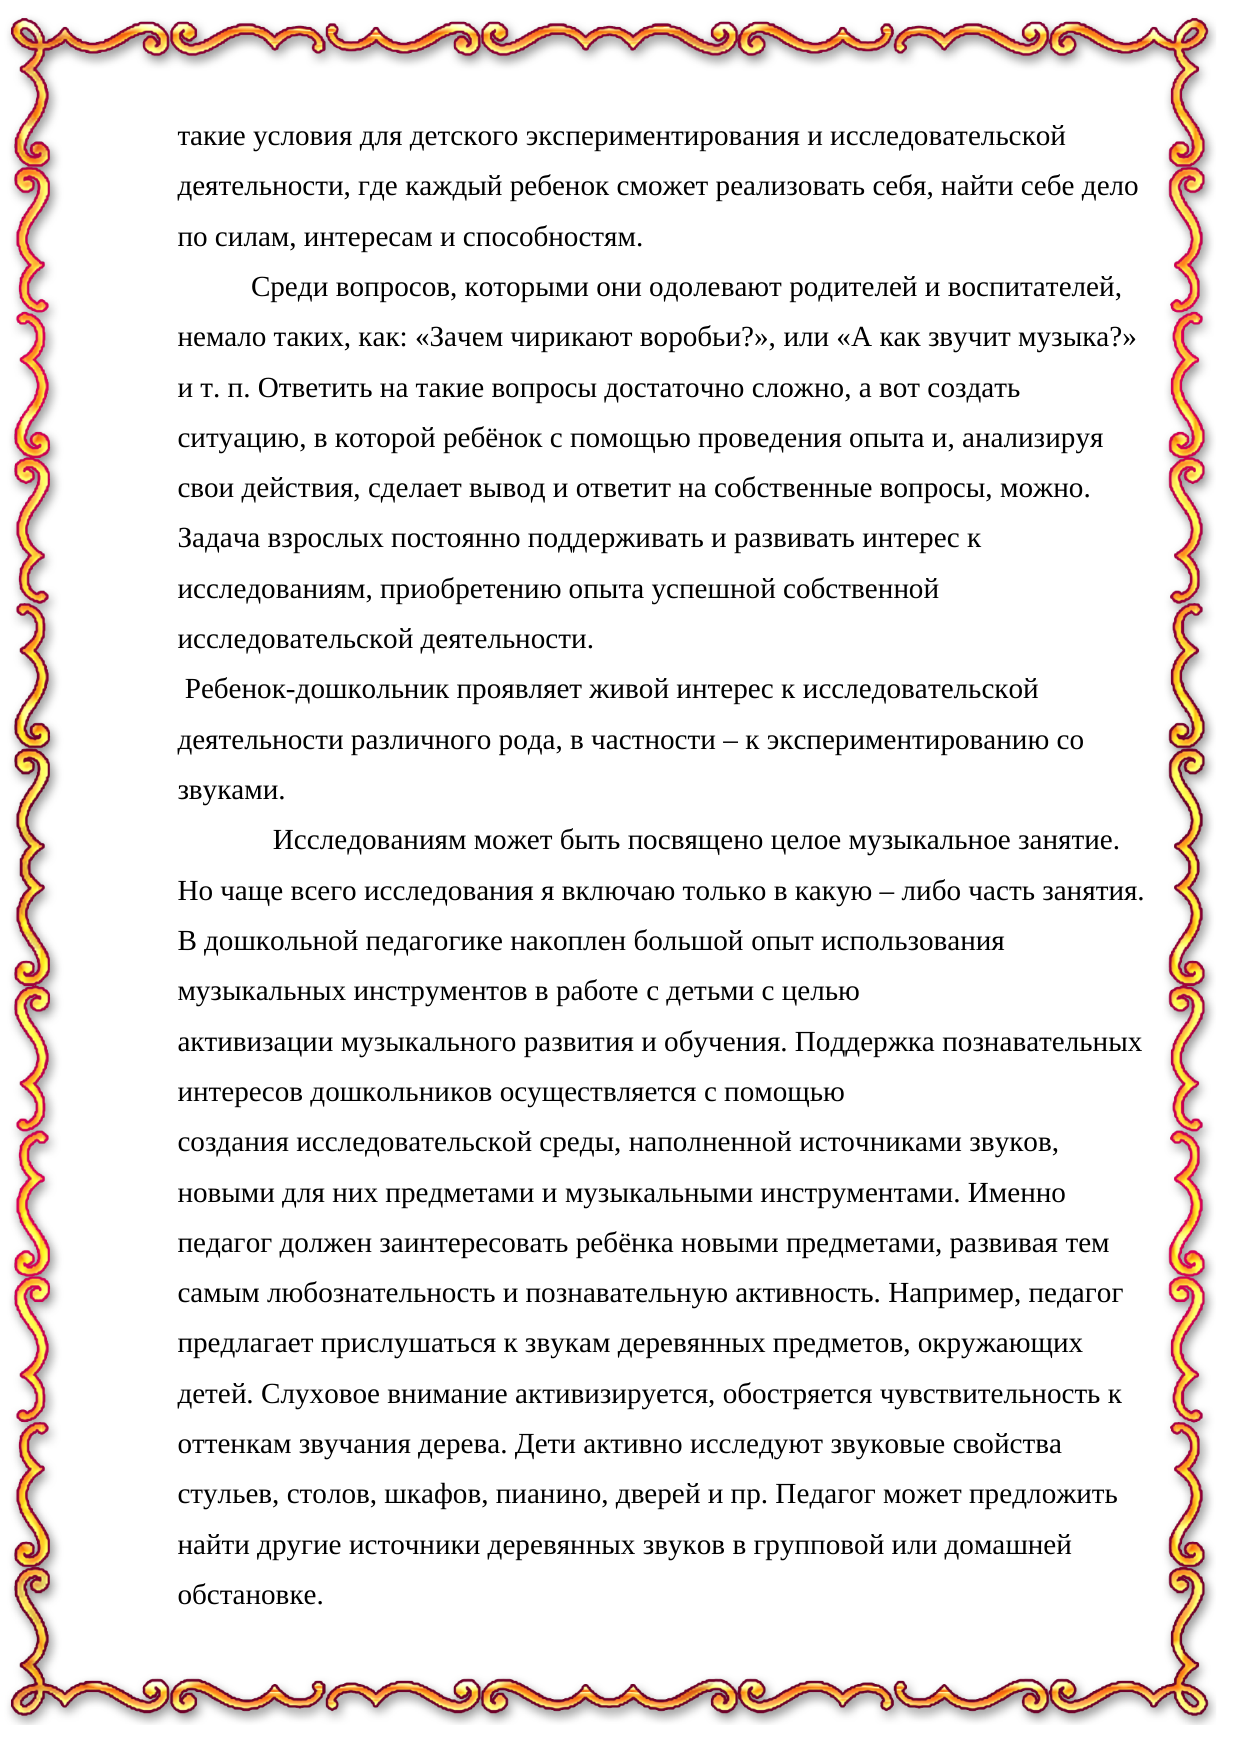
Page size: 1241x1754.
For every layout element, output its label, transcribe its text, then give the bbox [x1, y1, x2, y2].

picture [0, 11, 1217, 1725]
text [177, 118, 1152, 252]
text Исследованиям может быть посвящено целое музыкальное занятие. Но чаще всего исследования я включаю только в какую – либо часть занятия. В дошкольной педагогике накоплен большой опыт использования музыкальных инструментов в работе с детьми с целью активизации музыкального развития и обучения. Поддержка познавательных интересов дошкольников осуществляется с помощью создания исследовательской среды, наполненной источниками звуков, новыми для них предметами и музыкальными инструментами. Именно педагог должен заинтересовать ребёнка новыми предметами, развивая тем самым любознательность и познавательную активность. Например, педагог предлагает прислушаться к звукам деревянных предметов, окружающих детей. Слуховое внимание активизируется, обостряется чувствительность к оттенкам звучания дерева. Дети активно исследуют звуковые свойства стульев, столов, шкафов, пианино, дверей и пр. Педагог может предложить найти другие источники деревянных звуков в групповой или домашней обстановке. [177, 822, 1152, 1611]
text Среди вопросов, которыми они одолевают родителей и воспитателей, немало таких, как: «Зачем чирикают воробьи?», или «А как звучит музыка?» и т. п. Ответить на такие вопросы достаточно сложно, а вот создать ситуацию, в которой ребёнок с помощью проведения опыта и, анализируя свои действия, сделает вывод и ответит на собственные вопросы, можно. Задача взрослых постоянно поддерживать и развивать интерес к исследованиям, приобретению опыта успешной собственной исследовательской деятельности. [177, 269, 1152, 655]
text Ребенок-дошкольник проявляет живой интерес к исследовательской деятельности различного рода, в частности – к экспериментированию со звуками. [177, 672, 1152, 806]
